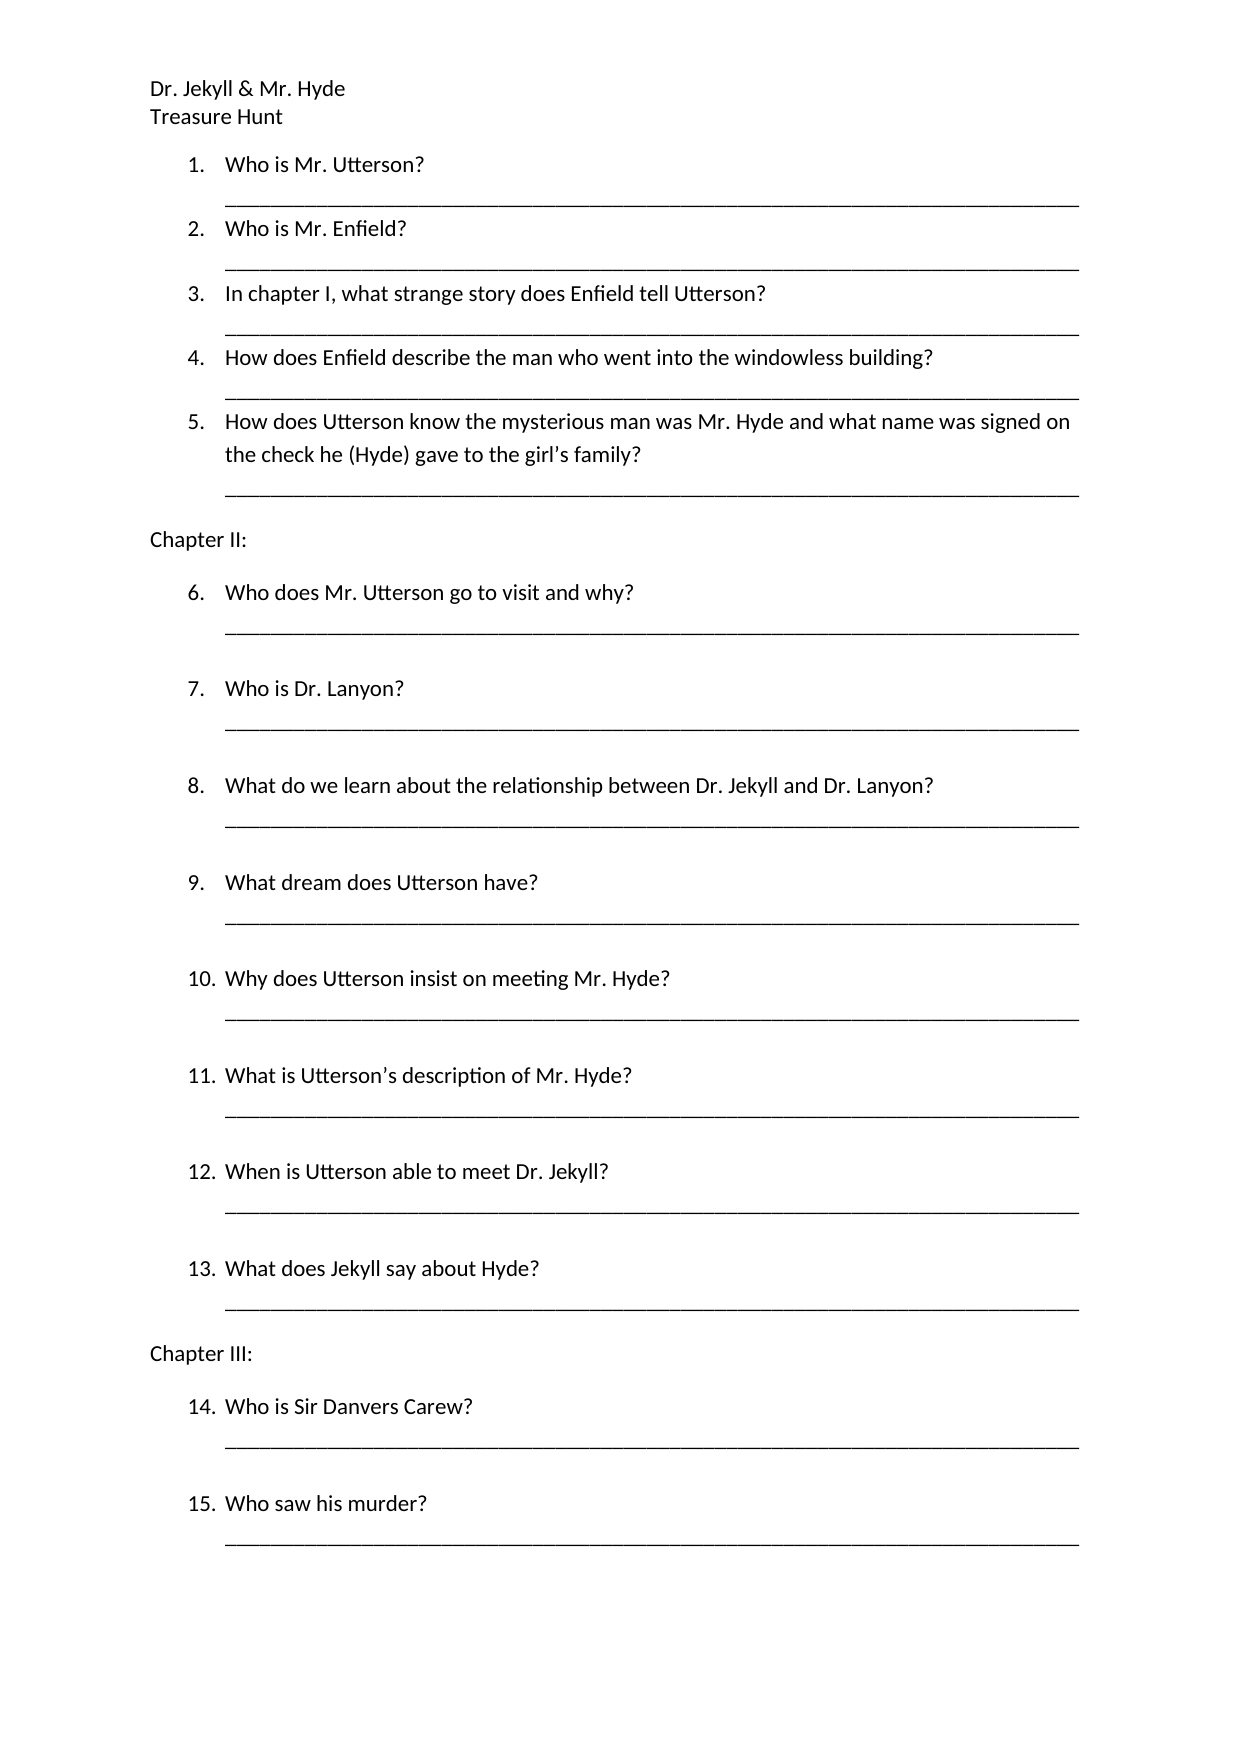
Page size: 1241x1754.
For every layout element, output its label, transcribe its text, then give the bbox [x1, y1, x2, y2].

list What does Jekyll say about Hyde? [187, 1254, 1090, 1282]
list ___________________________________________________________________________ [225, 610, 1090, 638]
list What dream does Utterson have? [187, 868, 1090, 896]
list Who is Dr. Lanyon? [187, 674, 1090, 702]
list ___________________________________________________________________________ [225, 900, 1090, 928]
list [225, 1424, 1090, 1452]
list How does Utterson know the mysterious man was Mr. Hyde and what name was signed on the check he (Hyde) gave to the girl’s family? [187, 407, 1090, 468]
list ___________________________________________________________________________ [225, 311, 1090, 339]
list What is Utterson’s description of Mr. Hyde? [187, 1061, 1090, 1089]
list Who is Mr. Utterson? [187, 150, 1090, 178]
list ___________________________________________________________________________ [225, 1189, 1090, 1217]
list Who is Sir Danvers Carew? [187, 1392, 1090, 1420]
list When is Utterson able to meet Dr. Jekyll? [187, 1157, 1090, 1185]
list ___________________________________________________________________________ [225, 707, 1090, 735]
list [225, 1521, 1090, 1549]
list What do we learn about the relationship between Dr. Jekyll and Dr. Lanyon? [187, 771, 1090, 799]
text Chapter III: [150, 1339, 1090, 1367]
list Who saw his murder? [187, 1489, 1090, 1517]
list How does Enfield describe the man who went into the windowless building? [187, 343, 1090, 371]
list Why does Utterson insist on meeting Mr. Hyde? [187, 964, 1090, 992]
list ___________________________________________________________________________ [225, 182, 1090, 210]
list ___________________________________________________________________________ [225, 1286, 1090, 1314]
list ___________________________________________________________________________ [225, 1093, 1090, 1121]
list ___________________________________________________________________________ [225, 803, 1090, 831]
list ___________________________________________________________________________ [225, 375, 1090, 403]
list Who is Mr. Enfield? [187, 214, 1090, 242]
list ___________________________________________________________________________ [225, 247, 1090, 274]
list ___________________________________________________________________________ [225, 472, 1090, 500]
list ___________________________________________________________________________ [225, 996, 1090, 1024]
list Who does Mr. Utterson go to visit and why? [187, 578, 1090, 606]
text Chapter II: [150, 525, 1090, 553]
list In chapter I, what strange story does Enfield tell Utterson? [187, 279, 1090, 307]
